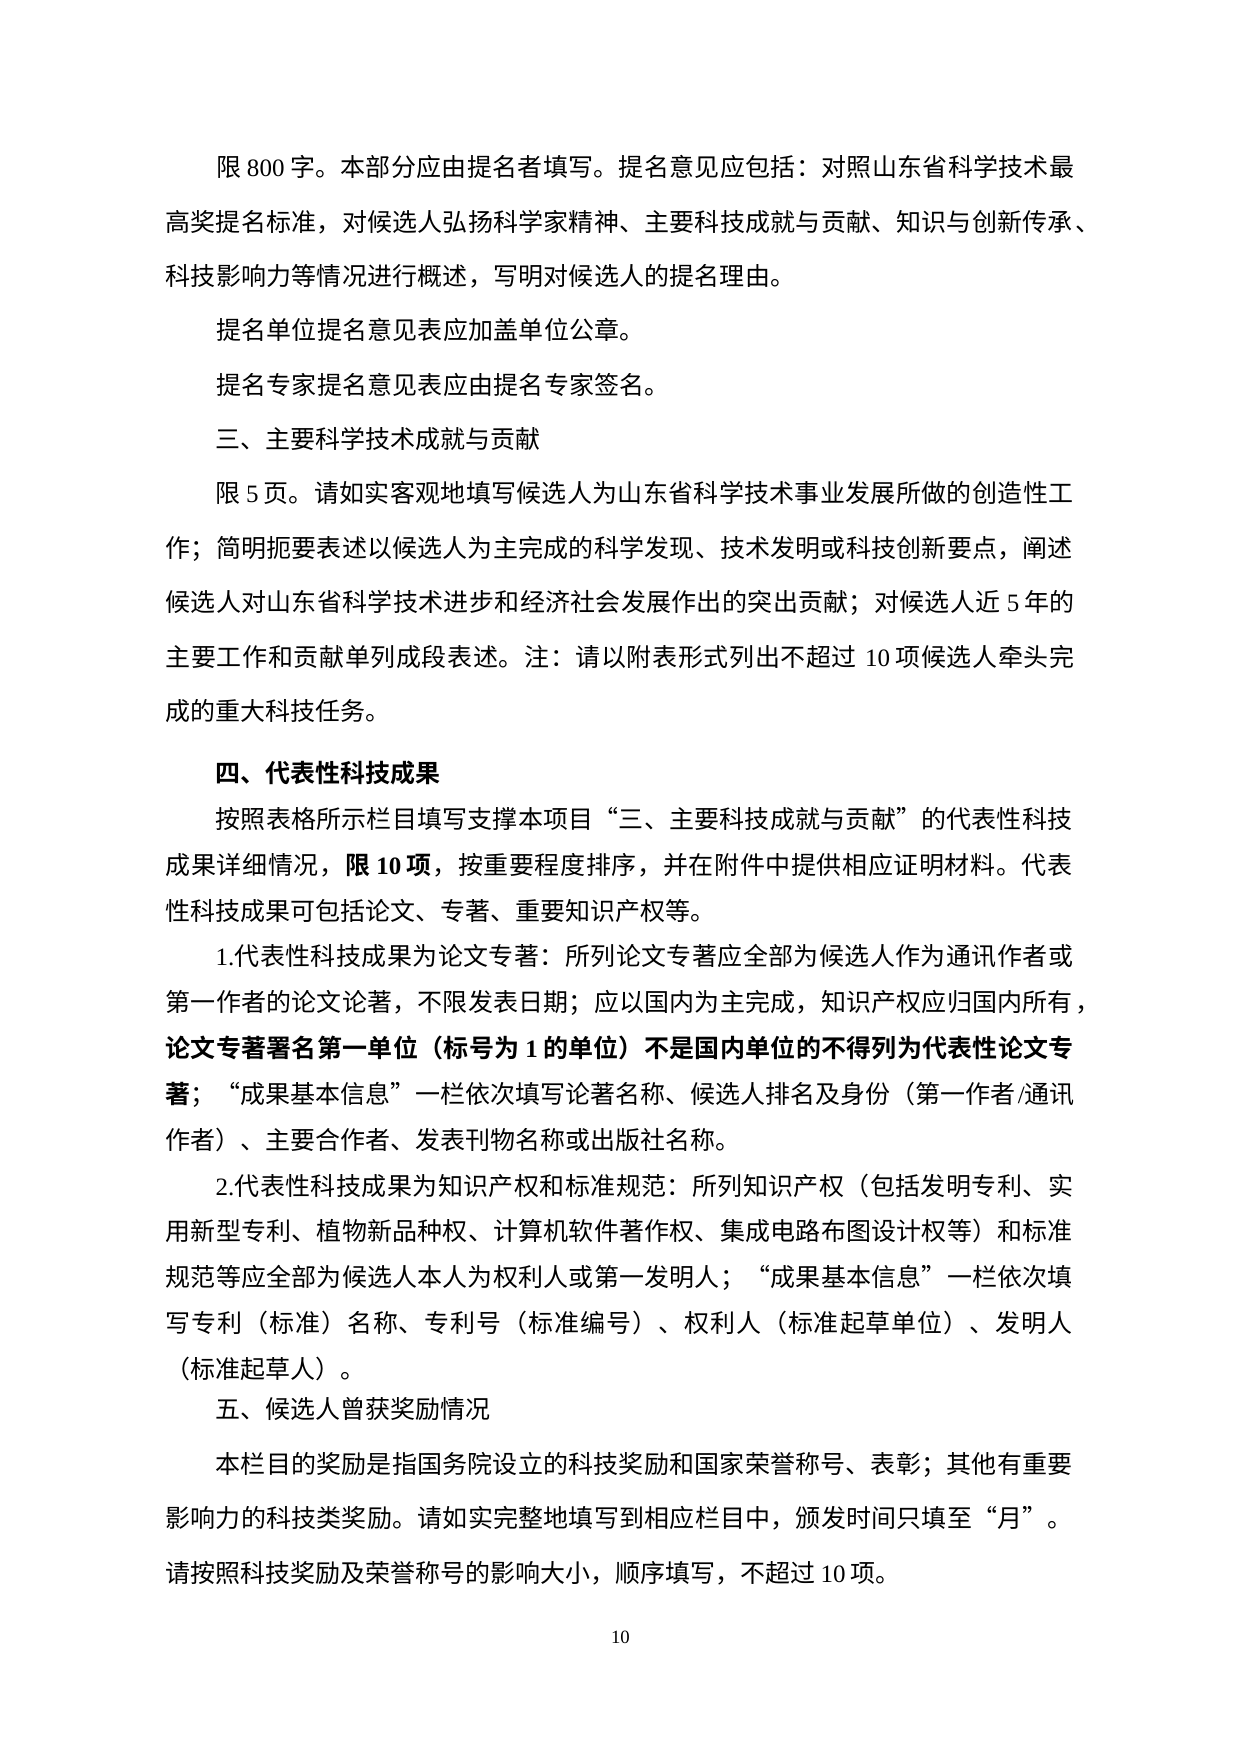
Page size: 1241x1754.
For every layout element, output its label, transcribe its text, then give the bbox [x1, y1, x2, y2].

text 按照表格所示栏目填写支撑本项目“三、主要科技成就与贡献”的代表性科技成果详细情况，限10项，按重要程度排序，并在附件中提供相应证明材料。代表性科技成果可包括论文、专著、重要知识产权等。 [165, 792, 1075, 929]
text 本栏目的奖励是指国务院设立的科技奖励和国家荣誉称号、表彰；其他有重要影响力的科技类奖励。请如实完整地填写到相应栏目中，颁发时间只填至“月”。请按照科技奖励及荣誉称号的影响大小，顺序填写，不超过10项。 [165, 1444, 1075, 1589]
text 提名专家提名意见表应由提名专家签名。 [165, 365, 1075, 401]
text 四、代表性科技成果 [165, 746, 1075, 792]
text 提名单位提名意见表应加盖单位公章。 [165, 311, 1075, 347]
text 2.代表性科技成果为知识产权和标准规范：所列知识产权（包括发明专利、实用新型专利、植物新品种权、计算机软件著作权、集成电路布图设计权等）和标准规范等应全部为候选人本人为权利人或第一发明人；“成果基本信息”一栏依次填写专利（标准）名称、专利号（标准编号）、权利人（标准起草单位）、发明人（标准起草人）。 [165, 1158, 1075, 1387]
text 限800字。本部分应由提名者填写。提名意见应包括：对照山东省科学技术最高奖提名标准，对候选人弘扬科学家精神、主要科技成就与贡献、知识与创新传承、科技影响力等情况进行概述，写明对候选人的提名理由。 [165, 148, 1075, 293]
text 1.代表性科技成果为论文专著：所列论文专著应全部为候选人作为通讯作者或第一作者的论文论著，不限发表日期；应以国内为主完成，知识产权应归国内所有，论文专著署名第一单位（标号为1的单位）不是国内单位的不得列为代表性论文专著；“成果基本信息”一栏依次填写论著名称、候选人排名及身份（第一作者/通讯作者）、主要合作者、发表刊物名称或出版社名称。 [165, 929, 1075, 1158]
text 限5页。请如实客观地填写候选人为山东省科学技术事业发展所做的创造性工作；简明扼要表述以候选人为主完成的科学发现、技术发明或科技创新要点，阐述候选人对山东省科学技术进步和经济社会发展作出的突出贡献；对候选人近5年的主要工作和贡献单列成段表述。注：请以附表形式列出不超过10项候选人牵头完成的重大科技任务。 [165, 474, 1075, 728]
text 五、候选人曾获奖励情况 [165, 1390, 1075, 1426]
text 三、主要科学技术成就与贡献 [165, 419, 1075, 456]
